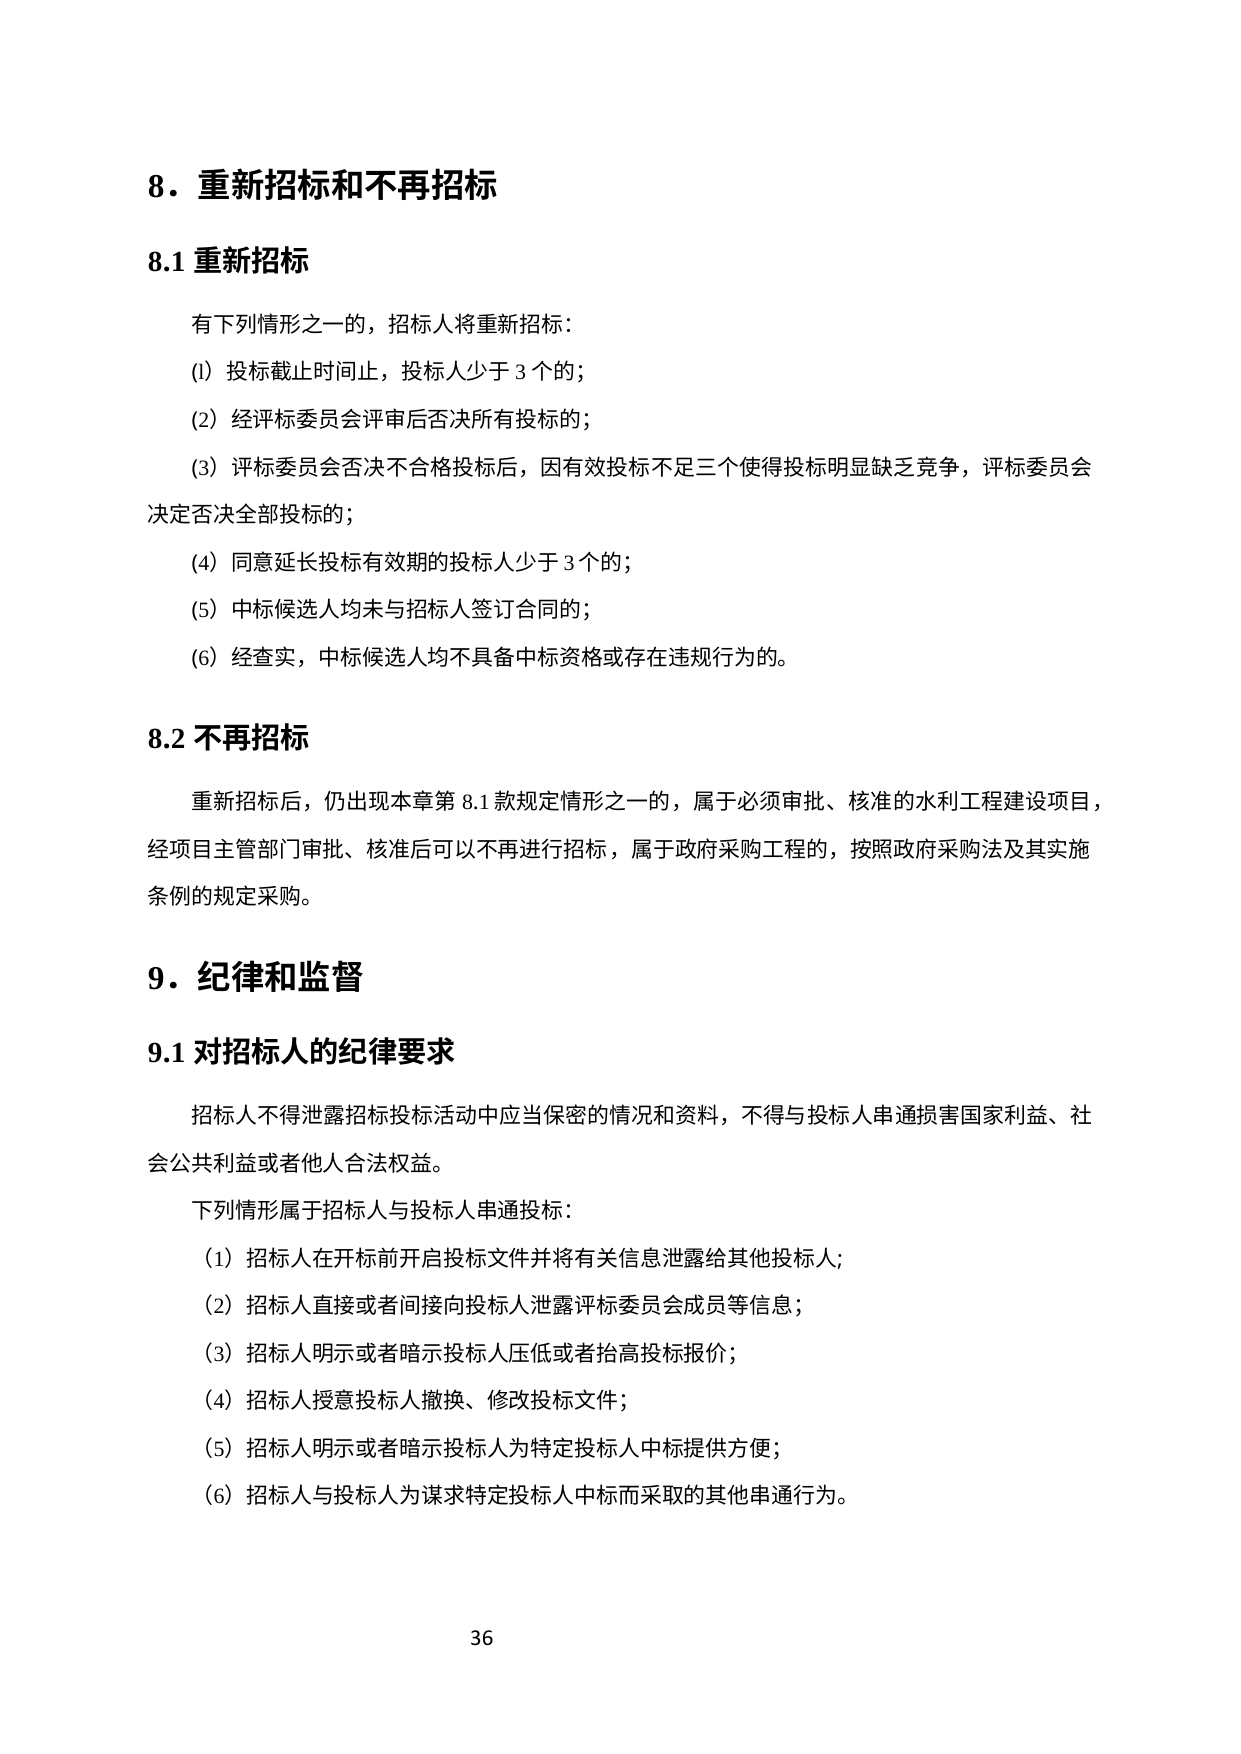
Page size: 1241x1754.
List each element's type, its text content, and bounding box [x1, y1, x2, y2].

subtitle 9.1 对招标人的纪律要求 [148, 1029, 1092, 1071]
text 有下列情形之一的，招标人将重新招标： [148, 307, 1092, 338]
subtitle 9．纪律和监督 [148, 939, 1092, 1002]
text （2）招标人直接或者间接向投标人泄露评标委员会成员等信息； [148, 1288, 1092, 1320]
subtitle 8.2 不再招标 [148, 714, 1092, 757]
subtitle 8.1 重新招标 [148, 237, 1092, 280]
text (2）经评标委员会评审后否决所有投标的； [148, 402, 1092, 434]
text (6）经查实，中标候选人均不具备中标资格或存在违规行为的。 [148, 640, 1092, 672]
text (3）评标委员会否决不合格投标后，因有效投标不足三个使得投标明显缺乏竞争，评标委员会决定否决全部投标的； [148, 449, 1092, 529]
text (4）同意延长投标有效期的投标人少于3个的； [148, 544, 1092, 576]
subtitle 8．重新招标和不再招标 [148, 148, 1092, 210]
text （4）招标人授意投标人撤换、修改投标文件； [148, 1383, 1092, 1415]
text （5）招标人明示或者暗示投标人为特定投标人中标提供方便； [148, 1431, 1092, 1462]
text (5）中标候选人均未与招标人签订合同的； [148, 592, 1092, 624]
text (l）投标截止时间止，投标人少于3 个的； [148, 354, 1092, 386]
text 下列情形属于招标人与投标人串通投标： [148, 1193, 1092, 1225]
text 招标人不得泄露招标投标活动中应当保密的情况和资料，不得与投标人串通损害国家利益、社会公共利益或者他人合法权益。 [148, 1098, 1092, 1177]
text （6）招标人与投标人为谋求特定投标人中标而采取的其他串通行为。 [148, 1478, 1092, 1510]
text 重新招标后，仍出现本章第8.1款规定情形之一的，属于必须审批、核准的水利工程建设项目，经项目主管部门审批、核准后可以不再进行招标，属于政府采购工程的，按照政府采购法及其实施条例的规定采购。 [148, 784, 1092, 911]
text （3）招标人明示或者暗示投标人压低或者抬高投标报价； [148, 1336, 1092, 1367]
text （1）招标人在开标前开启投标文件并将有关信息泄露给其他投标人; [148, 1241, 1092, 1272]
